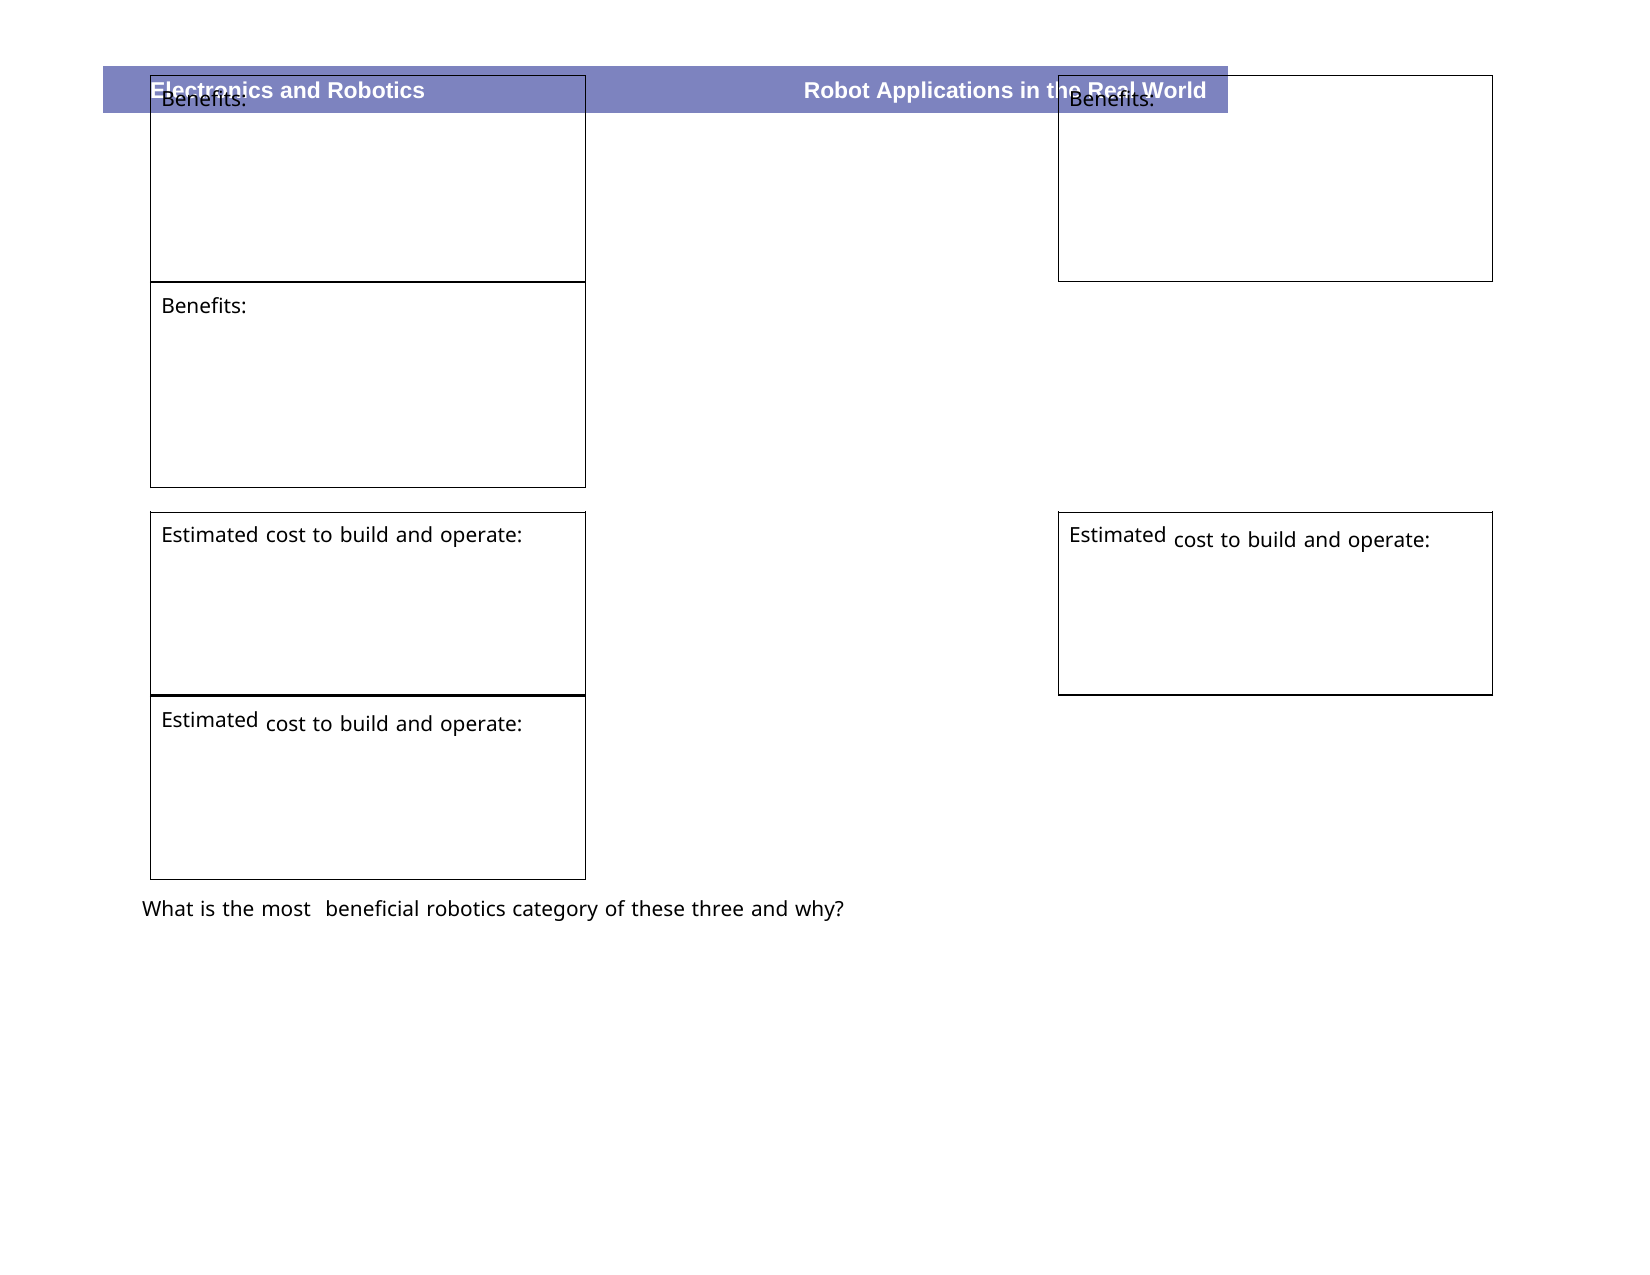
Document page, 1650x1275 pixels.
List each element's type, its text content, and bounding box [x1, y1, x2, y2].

text What is the most beneficial robotics category of these three and why? [142, 894, 1612, 923]
